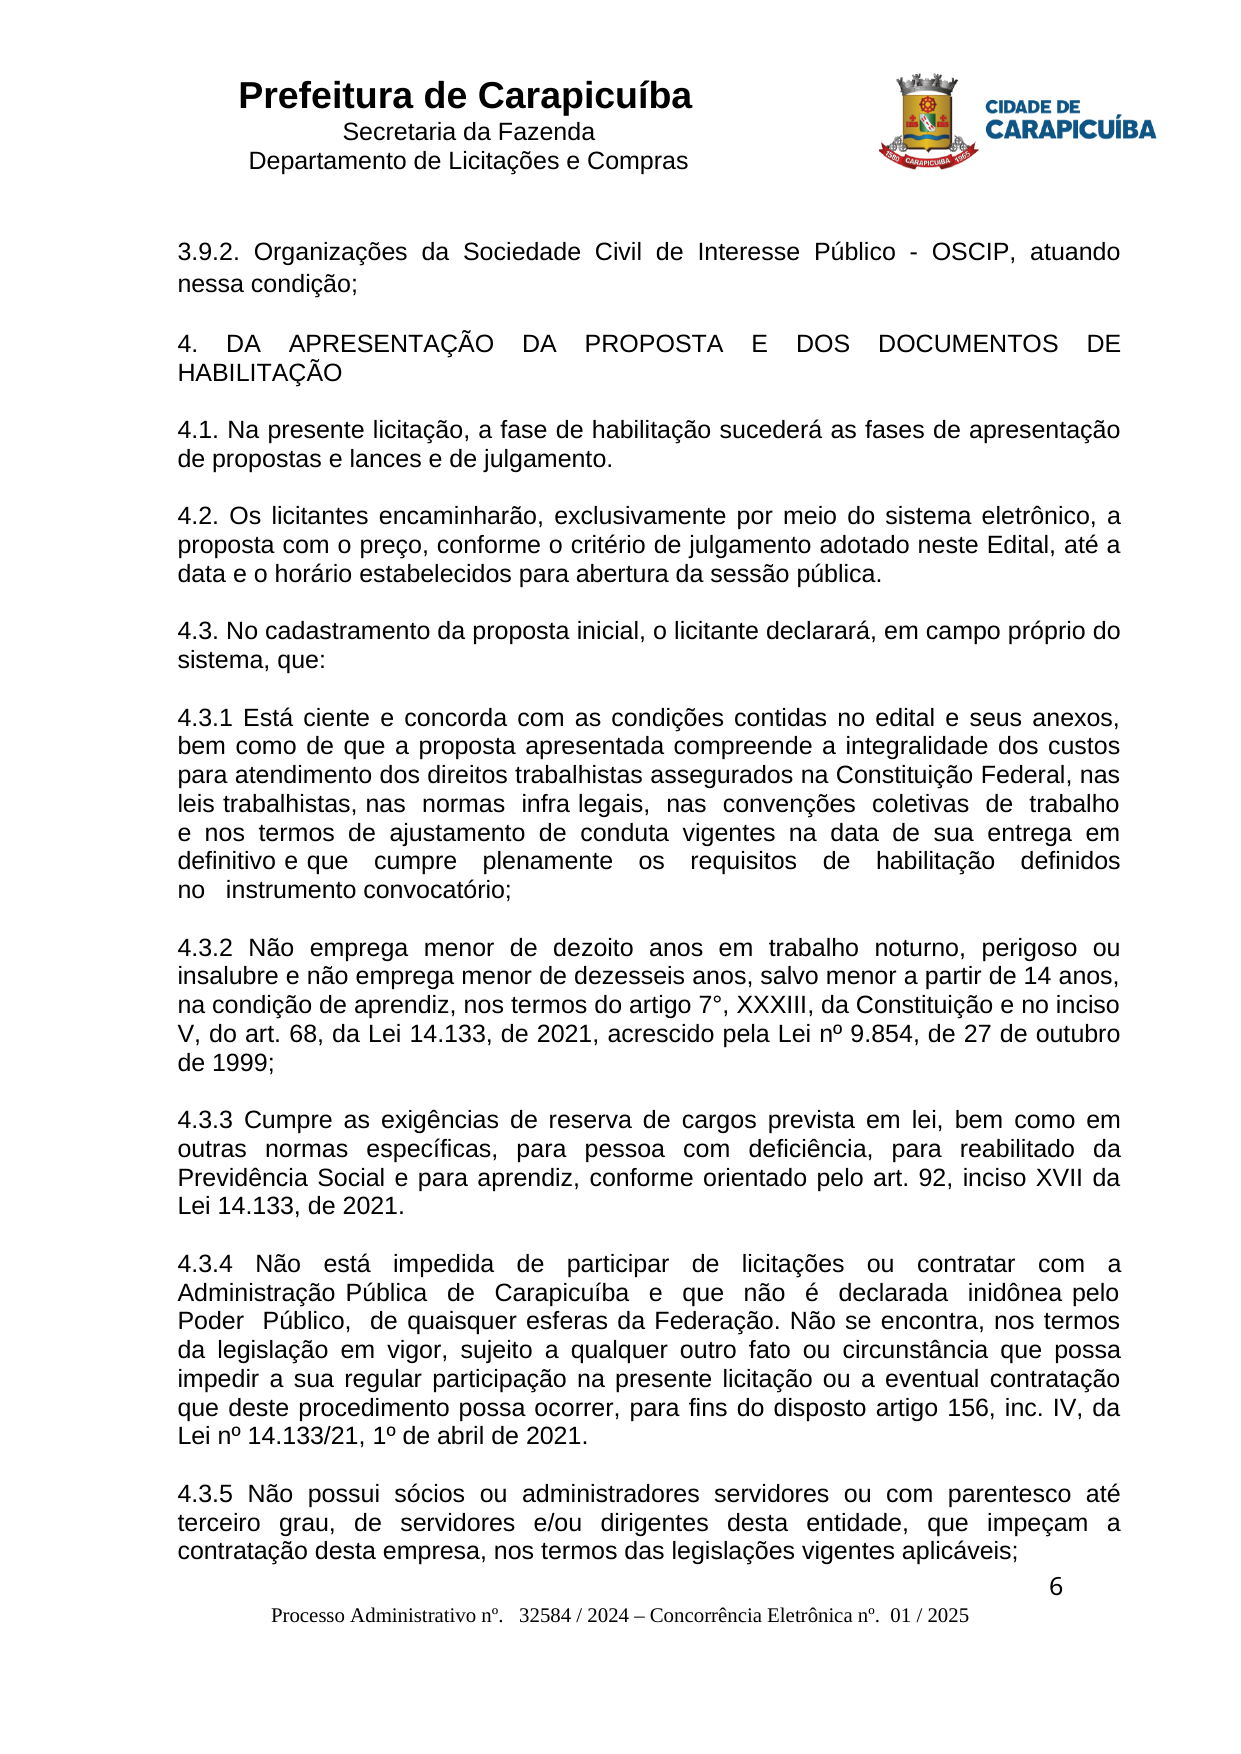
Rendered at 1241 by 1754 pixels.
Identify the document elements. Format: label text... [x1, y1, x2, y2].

text 4.3.5 Não possui sócios ou administradores servidores ou com parentesco até terceiro grau, de servidores e/ou dirigentes desta entidade, que impeçam a contratação desta empresa, nos termos das legislações vigentes aplicáveis; [177, 1479, 1122, 1565]
picture [877, 65, 1159, 172]
text 4.1. Na presente licitação, a fase de habilitação sucederá as fases de apresentação de propostas e lances e de julgamento. [177, 415, 1122, 472]
text 4.3.4 Não está impedida de participar de licitações ou contratar com a Administração Pública de Carapicuíba e que não é declarada inidônea pelo Poder Público, de quaisquer esferas da Federação. Não se encontra, nos termos da legislação em vigor, sujeito a qualquer outro fato ou circunstância que possa impedir a sua regular participação na presente licitação ou a eventual contratação que deste procedimento possa ocorrer, para fins do disposto artigo 156, inc. IV, da Lei nº 14.133/21, 1º de abril de 2021. [177, 1249, 1122, 1450]
text 4. DA APRESENTAÇÃO DA PROPOSTA E DOS DOCUMENTOS DE HABILITAÇÃO [177, 329, 1122, 386]
text 4.3.1 Está ciente e concorda com as condições contidas no edital e seus anexos, bem como de que a proposta apresentada compreende a integralidade dos custos para atendimento dos direitos trabalhistas assegurados na Constituição Federal, nas leis trabalhistas, nas normas infra legais, nas convenções coletivas de trabalho e nos termos de ajustamento de conduta vigentes na data de sua entrega em definitivo e que cumpre plenamente os requisitos de habilitação definidos no instrumento convocatório; [177, 702, 1122, 904]
text 4.3.2 Não emprega menor de dezoito anos em trabalho noturno, perigoso ou insalubre e não emprega menor de dezesseis anos, salvo menor a partir de 14 anos, na condição de aprendiz, nos termos do artigo 7°, XXXIII, da Constituição e no inciso V, do art. 68, da Lei 14.133, de 2021, acrescido pela Lei nº 9.854, de 27 de outubro de 1999; [177, 932, 1122, 1076]
text 4.3.3 Cumpre as exigências de reserva de cargos prevista em lei, bem como em outras normas específicas, para pessoa com deficiência, para reabilitado da Previdência Social e para aprendiz, conforme orientado pelo art. 92, inciso XVII da Lei 14.133, de 2021. [177, 1105, 1122, 1220]
text 4.2. Os licitantes encaminharão, exclusivamente por meio do sistema eletrônico, a proposta com o preço, conforme o critério de julgamento adotado neste Edital, até a data e o horário estabelecidos para abertura da sessão pública. [177, 501, 1122, 587]
text 3.9.2. Organizações da Sociedade Civil de Interesse Público - OSCIP, atuando nessa condição; [177, 237, 1122, 300]
text 4.3. No cadastramento da proposta inicial, o licitante declarará, em campo próprio do sistema, que: [177, 616, 1122, 674]
